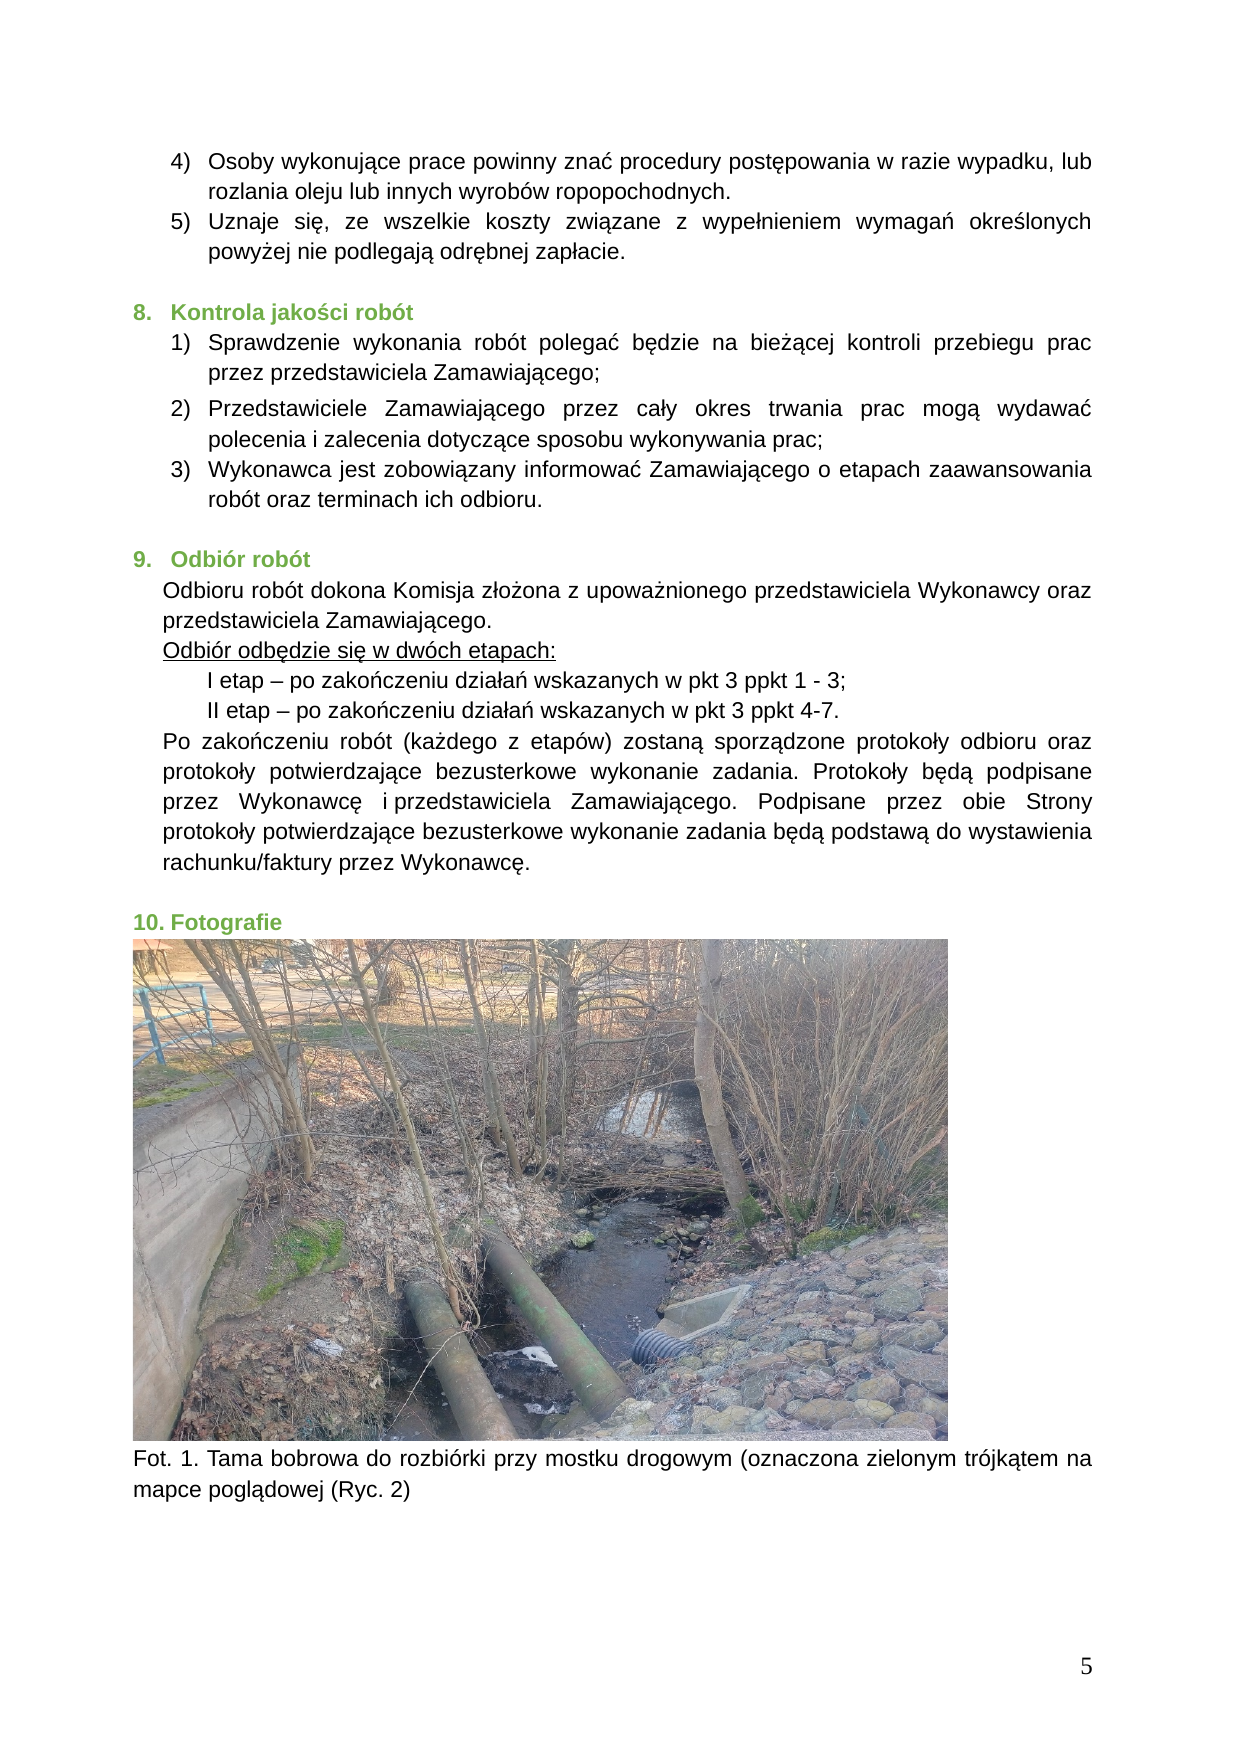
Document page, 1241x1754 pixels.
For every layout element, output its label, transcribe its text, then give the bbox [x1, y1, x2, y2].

list Przedstawiciele Zamawiającego przez cały okres trwania prac mogą wydawać polecenia i zalecenia dotyczące sposobu wykonywania prac; [170, 395, 1093, 452]
list Uznaje się, ze wszelkie koszty związane z wypełnieniem wymagań określonych powyżej nie podlegają odrębnej zapłacie. [170, 208, 1093, 264]
text Fot. 1. Tama bobrowa do rozbiórki przy mostku drogowym (oznaczona zielonym trójkątem na mapce poglądowej (Ryc. 2) [133, 1445, 1093, 1502]
picture [132, 939, 948, 1441]
text Odbioru robót dokona Komisja złożona z upoważnionego przedstawiciela Wykonawcy oraz przedstawiciela Zamawiającego. [162, 577, 1093, 633]
list Osoby wykonujące prace powinny znać procedury postępowania w razie wypadku, lub rozlania oleju lub innych wyrobów ropopochodnych. [170, 148, 1093, 204]
list Sprawdzenie wykonania robót polegać będzie na bieżącej kontroli przebiegu prac przez przedstawiciela Zamawiającego; [170, 329, 1093, 385]
text II etap – po zakończeniu działań wskazanych w pkt 3 ppkt 4-7. [207, 697, 1093, 724]
list Fotografie [133, 909, 1093, 935]
list Wykonawca jest zobowiązany informować Zamawiającego o etapach zaawansowania robót oraz terminach ich odbioru. [170, 456, 1093, 512]
text Odbiór odbędzie się w dwóch etapach: [162, 637, 1093, 663]
list Kontrola jakości robót [133, 299, 1093, 325]
text I etap – po zakończeniu działań wskazanych w pkt 3 ppkt 1 - 3; [207, 667, 1093, 693]
text Po zakończeniu robót (każdego z etapów) zostaną sporządzone protokoły odbioru oraz protokoły potwierdzające bezusterkowe wykonanie zadania. Protokoły będą podpisane przez Wykonawcę i przedstawiciela Zamawiającego. Podpisane przez obie Strony protokoły potwierdzające bezusterkowe wykonanie zadania będą podstawą do wystawienia rachunku/faktury przez Wykonawcę. [162, 728, 1093, 875]
list Odbiór robót [133, 546, 1093, 573]
